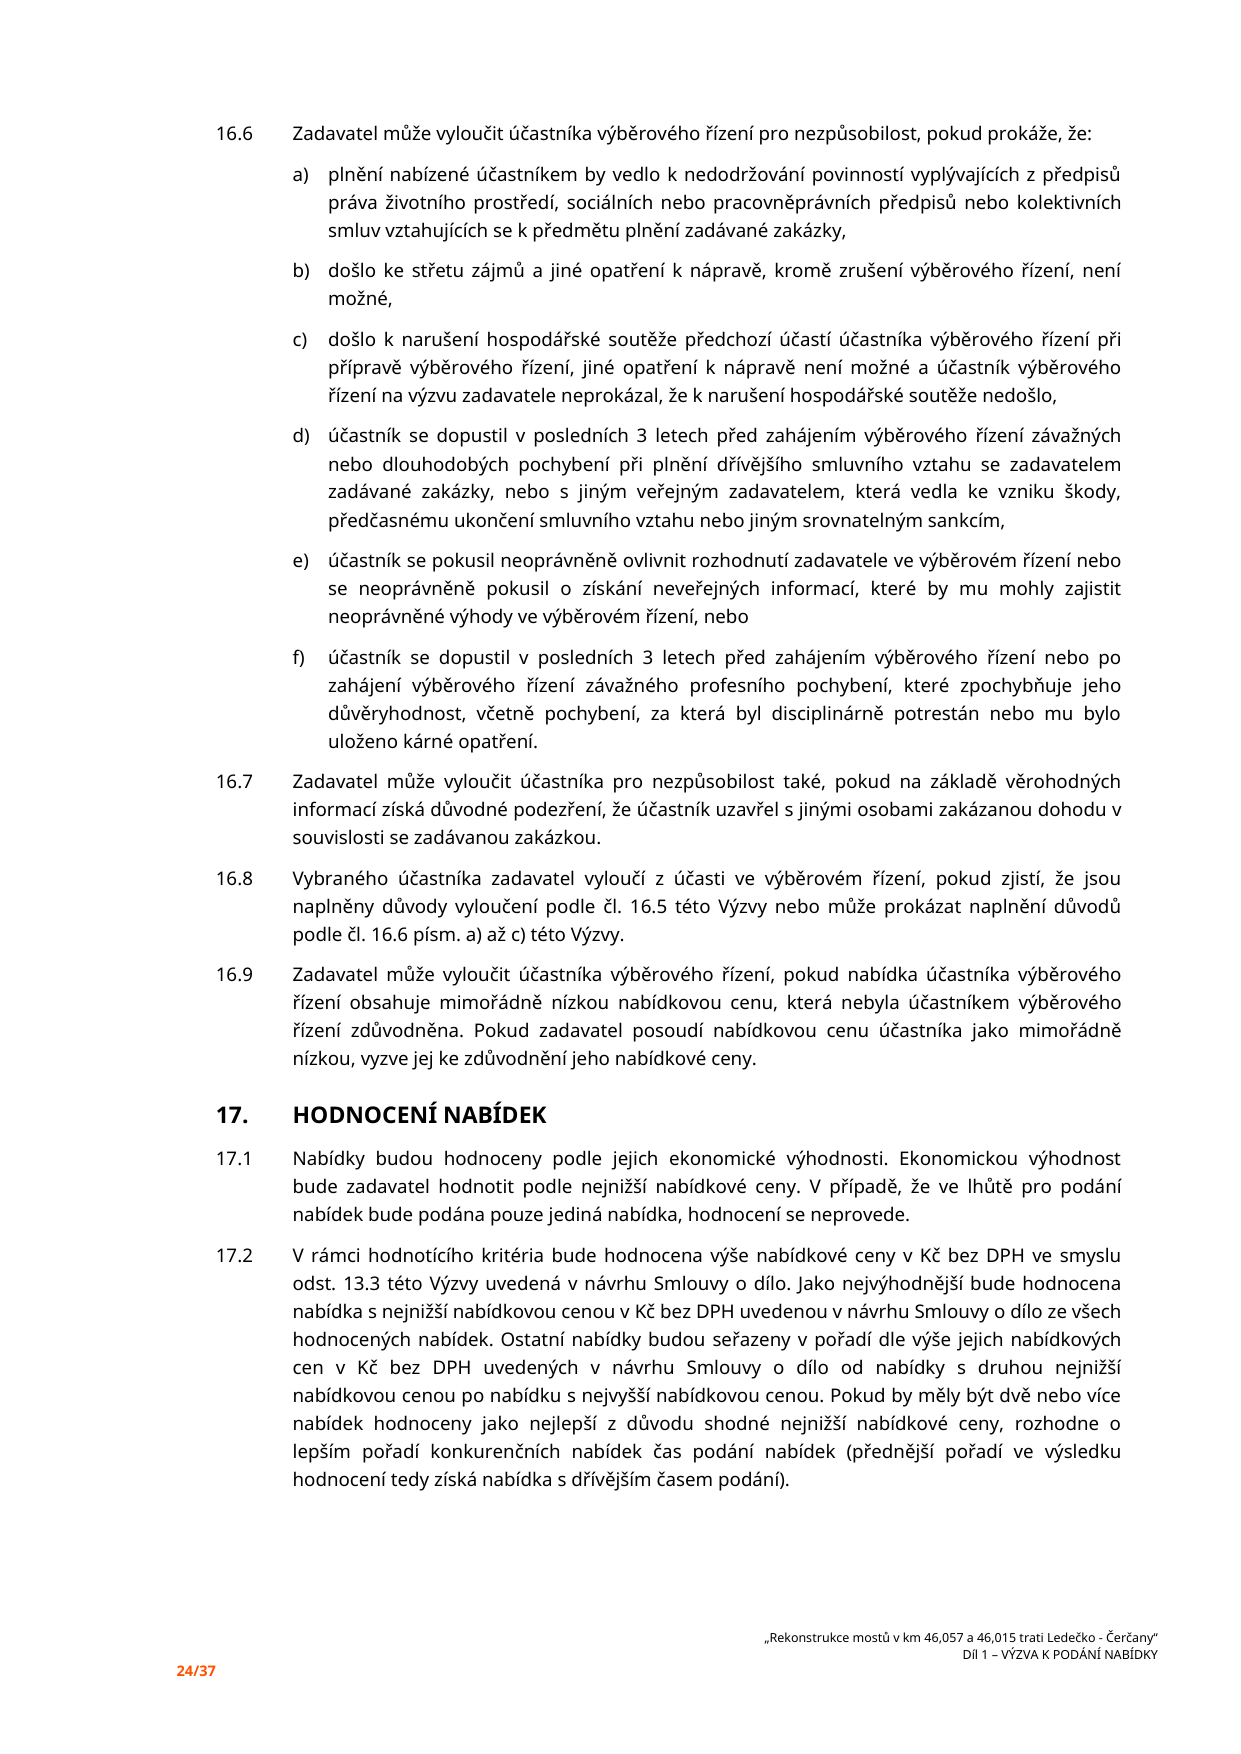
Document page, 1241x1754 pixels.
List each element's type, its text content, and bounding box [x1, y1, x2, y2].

text Zadavatel může vyloučit účastníka výběrového řízení, pokud nabídka účastníka výběrového řízení obsahuje mimořádně nízkou nabídkovou cenu, která nebyla účastníkem výběrového řízení zdůvodněna. Pokud zadavatel posoudí nabídkovou cenu účastníka jako mimořádně nízkou, vyzve jej ke zdůvodnění jeho nabídkové ceny. [216, 962, 1122, 1071]
list účastník se dopustil v posledních 3 letech před zahájením výběrového řízení závažných nebo dlouhodobých pochybení při plnění dřívějšího smluvního vztahu se zadavatelem zadávané zakázky, nebo s jiným veřejným zadavatelem, která vedla ke vzniku škody, předčasnému ukončení smluvního vztahu nebo jiným srovnatelným sankcím, [292, 423, 1122, 532]
list účastník se dopustil v posledních 3 letech před zahájením výběrového řízení nebo po zahájení výběrového řízení závažného profesního pochybení, které zpochybňuje jeho důvěryhodnost, včetně pochybení, za která byl disciplinárně potrestán nebo mu bylo uloženo kárné opatření. [292, 644, 1122, 753]
text Zadavatel může vyloučit účastníka výběrového řízení pro nezpůsobilost, pokud prokáže, že: [216, 121, 1122, 146]
text Nabídky budou hodnoceny podle jejich ekonomické výhodnosti. Ekonomickou výhodnost bude zadavatel hodnotit podle nejnižší nabídkové ceny. V případě, že ve lhůtě pro podání nabídek bude podána pouze jediná nabídka, hodnocení se neprovede. [216, 1146, 1122, 1227]
text V rámci hodnotícího kritéria bude hodnocena výše nabídkové ceny v Kč bez DPH ve smyslu odst. 13.3 této Výzvy uvedená v návrhu Smlouvy o dílo. Jako nejvýhodnější bude hodnocena nabídka s nejnižší nabídkovou cenou v Kč bez DPH uvedenou v návrhu Smlouvy o dílo ze všech hodnocených nabídek. Ostatní nabídky budou seřazeny v pořadí dle výše jejich nabídkových cen v Kč bez DPH uvedených v návrhu Smlouvy o dílo od nabídky s druhou nejnižší nabídkovou cenou po nabídku s nejvyšší nabídkovou cenou. Pokud by měly být dvě nebo více nabídek hodnoceny jako nejlepší z důvodu shodné nejnižší nabídkové ceny, rozhodne o lepším pořadí konkurenčních nabídek čas podání nabídek (přednější pořadí ve výsledku hodnocení tedy získá nabídka s dřívějším časem podání). [216, 1242, 1122, 1492]
text Zadavatel může vyloučit účastníka pro nezpůsobilost také, pokud na základě věrohodných informací získá důvodné podezření, že účastník uzavřel s jinými osobami zakázanou dohodu v souvislosti se zadávanou zakázkou. [216, 768, 1122, 850]
list došlo ke střetu zájmů a jiné opatření k nápravě, kromě zrušení výběrového řízení, není možné, [292, 258, 1122, 311]
list došlo k narušení hospodářské soutěže předchozí účastí účastníka výběrového řízení při přípravě výběrového řízení, jiné opatření k nápravě není možné a účastník výběrového řízení na výzvu zadavatele neprokázal, že k narušení hospodářské soutěže nedošlo, [292, 326, 1122, 408]
list plnění nabízené účastníkem by vedlo k nedodržování povinností vyplývajících z předpisů práva životního prostředí, sociálních nebo pracovněprávních předpisů nebo kolektivních smluv vztahujících se k předmětu plnění zadávané zakázky, [292, 161, 1122, 243]
list účastník se pokusil neoprávněně ovlivnit rozhodnutí zadavatele ve výběrovém řízení nebo se neoprávněně pokusil o získání neveřejných informací, které by mu mohly zajistit neoprávněné výhody ve výběrovém řízení, nebo [292, 547, 1122, 629]
text HODNOCENÍ NABÍDEK [216, 1099, 1122, 1130]
text Vybraného účastníka zadavatel vyloučí z účasti ve výběrovém řízení, pokud zjistí, že jsou naplněny důvody vyloučení podle čl. 16.5 této Výzvy nebo může prokázat naplnění důvodů podle čl. 16.6 písm. a) až c) této Výzvy. [216, 865, 1122, 947]
